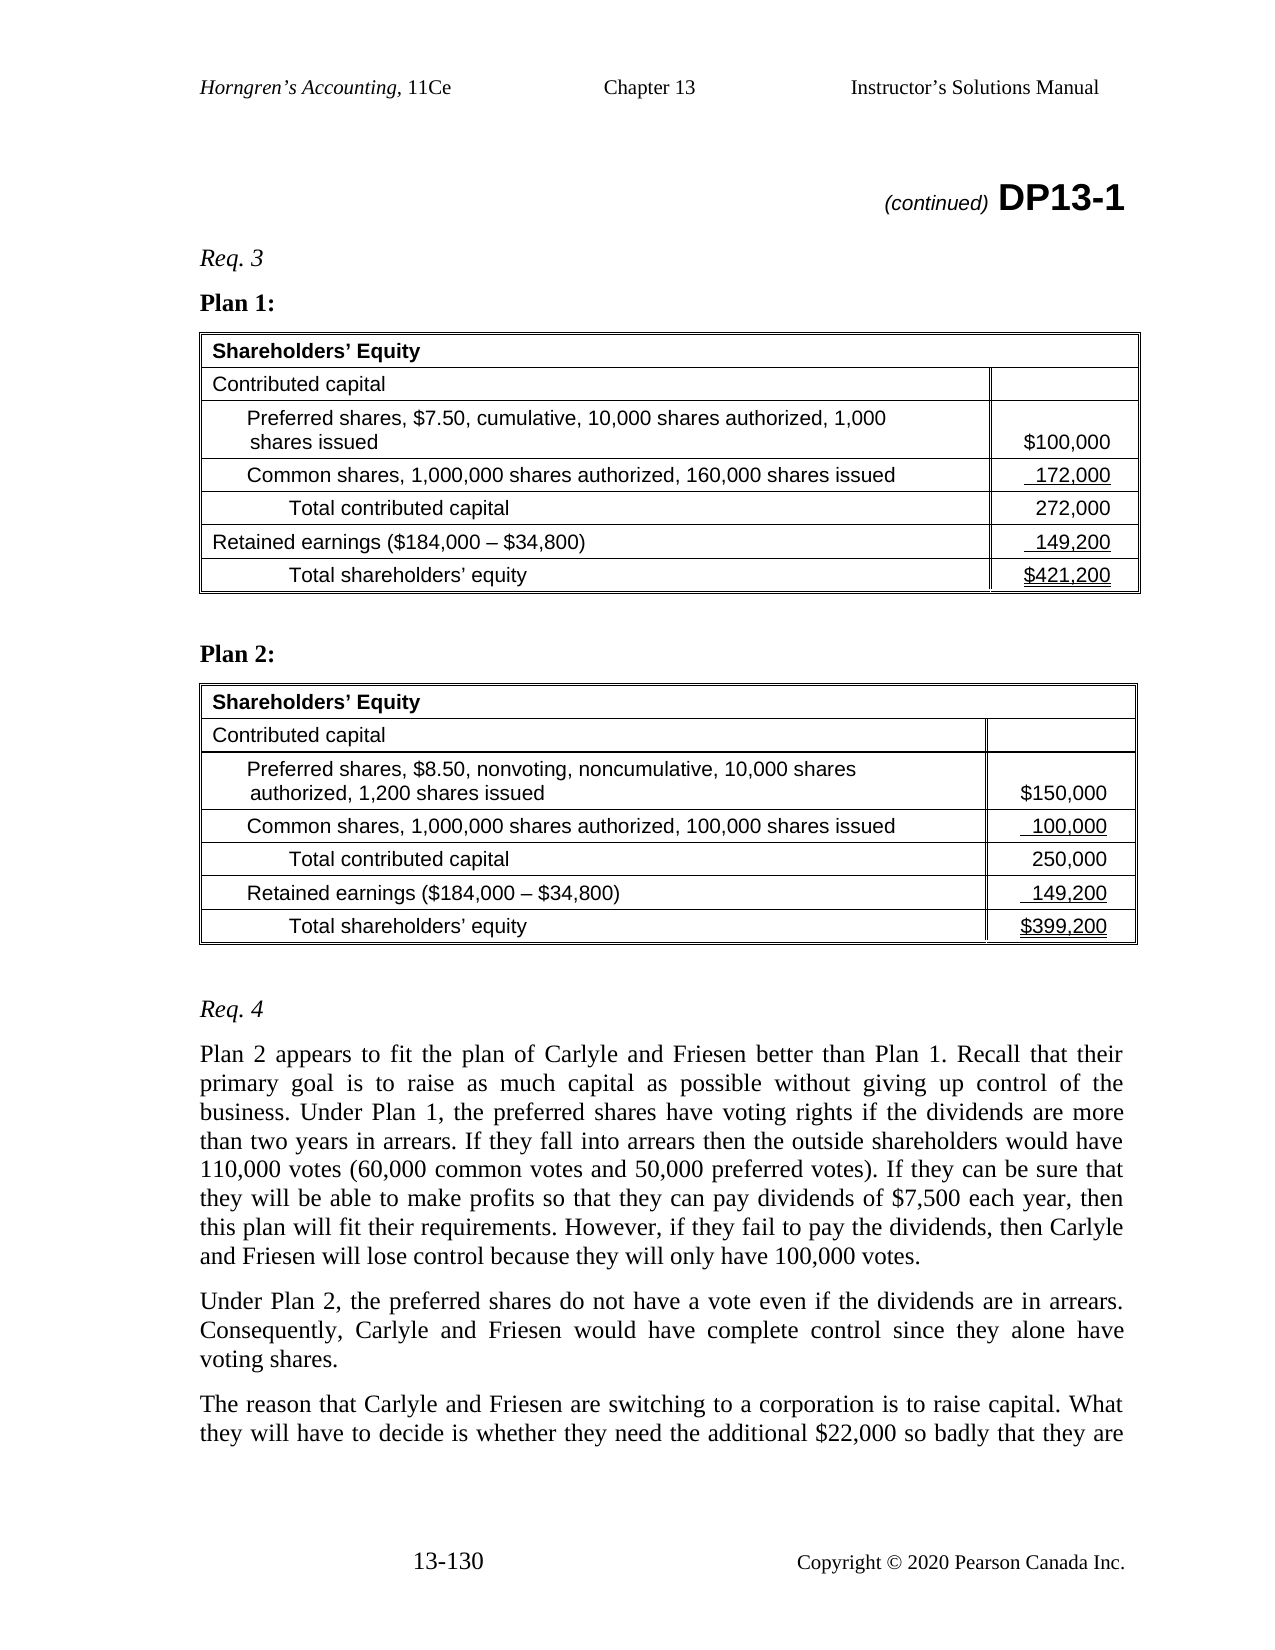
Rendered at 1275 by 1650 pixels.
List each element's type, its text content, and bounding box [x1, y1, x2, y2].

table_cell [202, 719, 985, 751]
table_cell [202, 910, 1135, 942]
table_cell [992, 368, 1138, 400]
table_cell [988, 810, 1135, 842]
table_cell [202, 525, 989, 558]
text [199, 1389, 1125, 1447]
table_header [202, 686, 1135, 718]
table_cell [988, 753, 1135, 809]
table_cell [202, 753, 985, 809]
text Req. 4 [199, 994, 1125, 1023]
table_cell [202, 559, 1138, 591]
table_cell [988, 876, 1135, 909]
text (continued) DP13-1 [182, 175, 1125, 218]
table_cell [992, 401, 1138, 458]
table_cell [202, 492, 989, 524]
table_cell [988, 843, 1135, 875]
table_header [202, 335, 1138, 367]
text Req. 3 [199, 243, 1125, 272]
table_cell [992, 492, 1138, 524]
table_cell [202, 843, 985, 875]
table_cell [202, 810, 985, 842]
text Plan 2 appears to fit the plan of Carlyle and Friesen better than Plan 1. Recall that their primary goal is to raise as much capital as possible without giving up control of the business. Under Plan 1, the preferred shares have voting rights if the dividends are more than two years in arrears. If they fall into arrears then the outside shareholders would have 110,000 votes (60,000 common votes and 50,000 preferred votes). If they can be sure that they will be able to make profits so that they can pay dividends of $7,500 each year, then this plan will fit their requirements. However, if they fail to pay the dividends, then Carlyle and Friesen will lose control because they will only have 100,000 votes. [199, 1039, 1125, 1269]
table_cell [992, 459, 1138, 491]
text Plan 2: [199, 639, 1125, 668]
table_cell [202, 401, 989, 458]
text Plan 1: [199, 288, 1125, 317]
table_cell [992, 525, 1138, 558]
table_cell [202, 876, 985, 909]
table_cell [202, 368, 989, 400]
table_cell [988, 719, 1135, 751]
text Under Plan 2, the preferred shares do not have a vote even if the dividends are in arrears. Consequently, Carlyle and Friesen would have complete control since they alone have voting shares. [199, 1286, 1125, 1372]
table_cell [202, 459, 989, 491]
